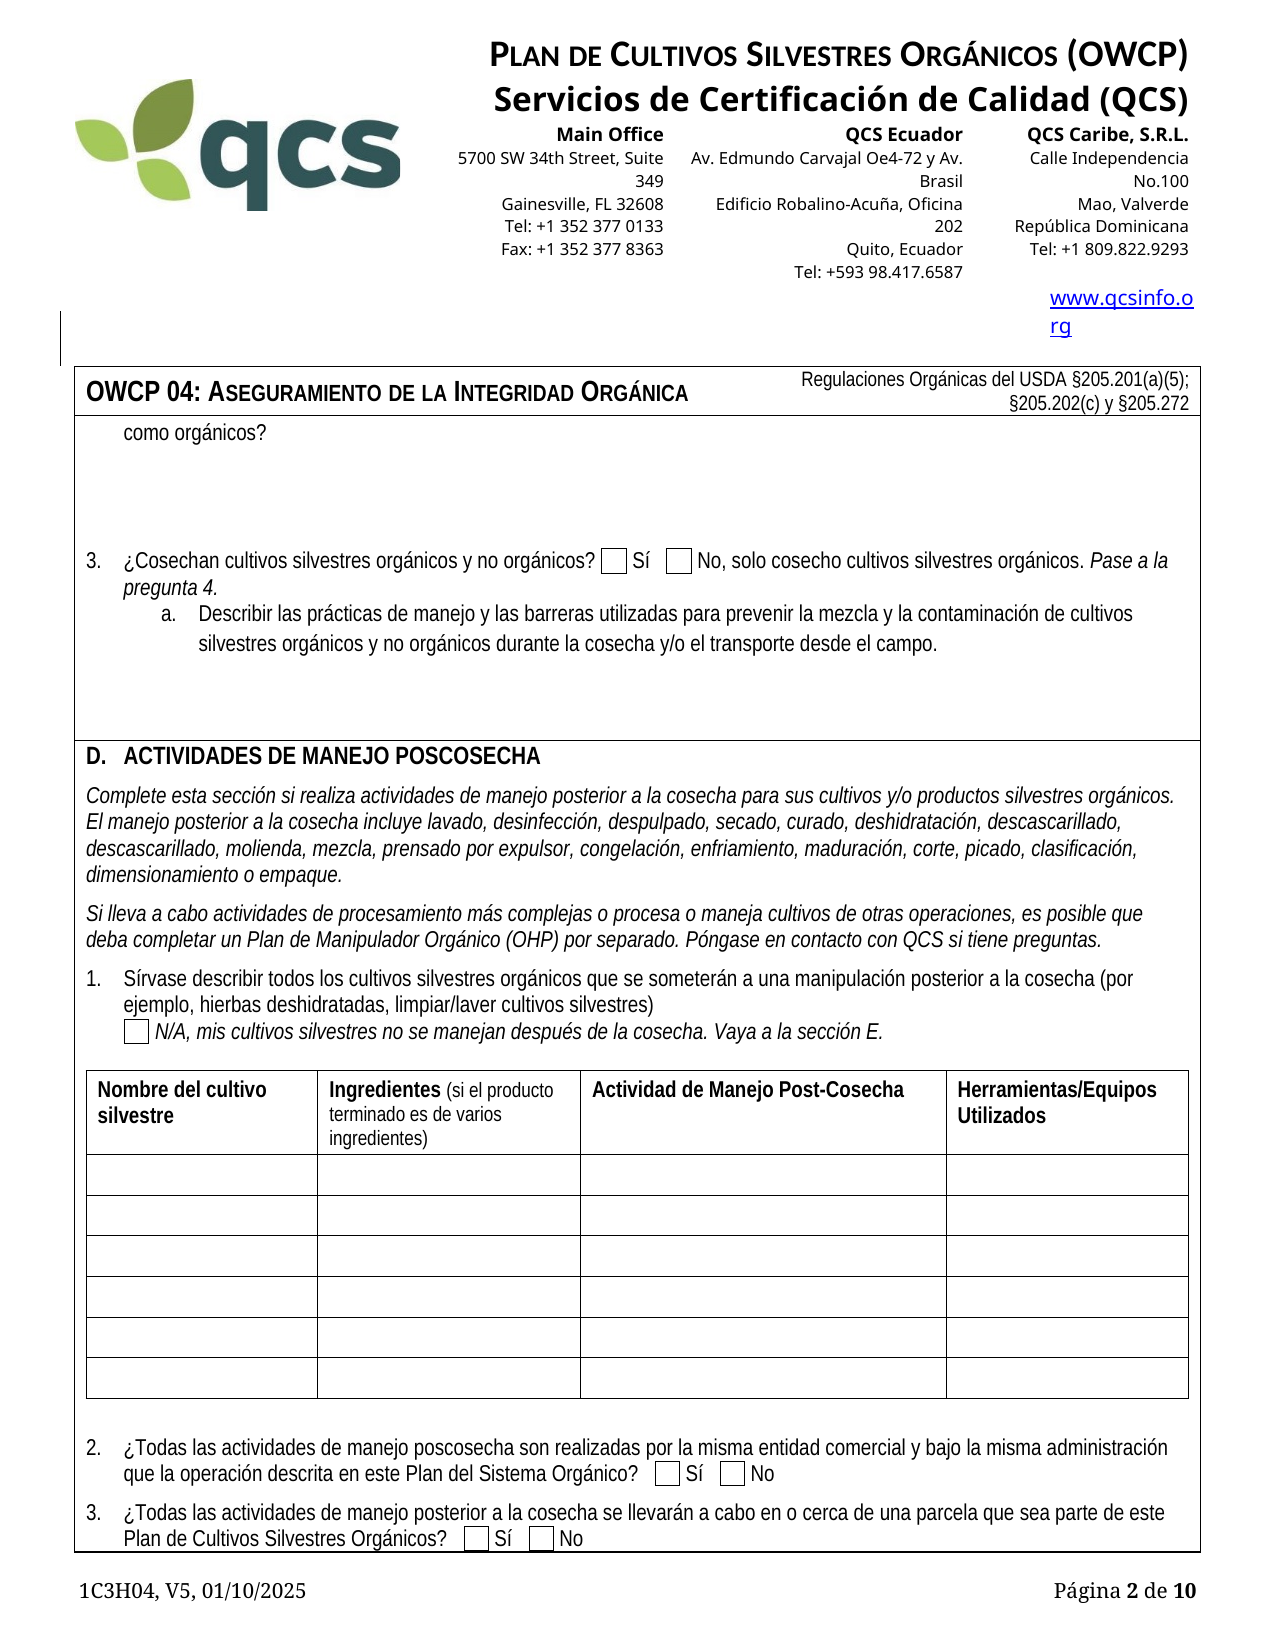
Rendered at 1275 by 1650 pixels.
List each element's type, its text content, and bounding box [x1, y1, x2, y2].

picture [75, 79, 400, 211]
table_header Regulaciones Orgánicas del USDA §205.201(a)(5); §205.202(c) y §205.272 [702, 367, 1200, 415]
table_header OWCP 04: Aseguramiento de la Integridad Orgánica [75, 367, 702, 415]
